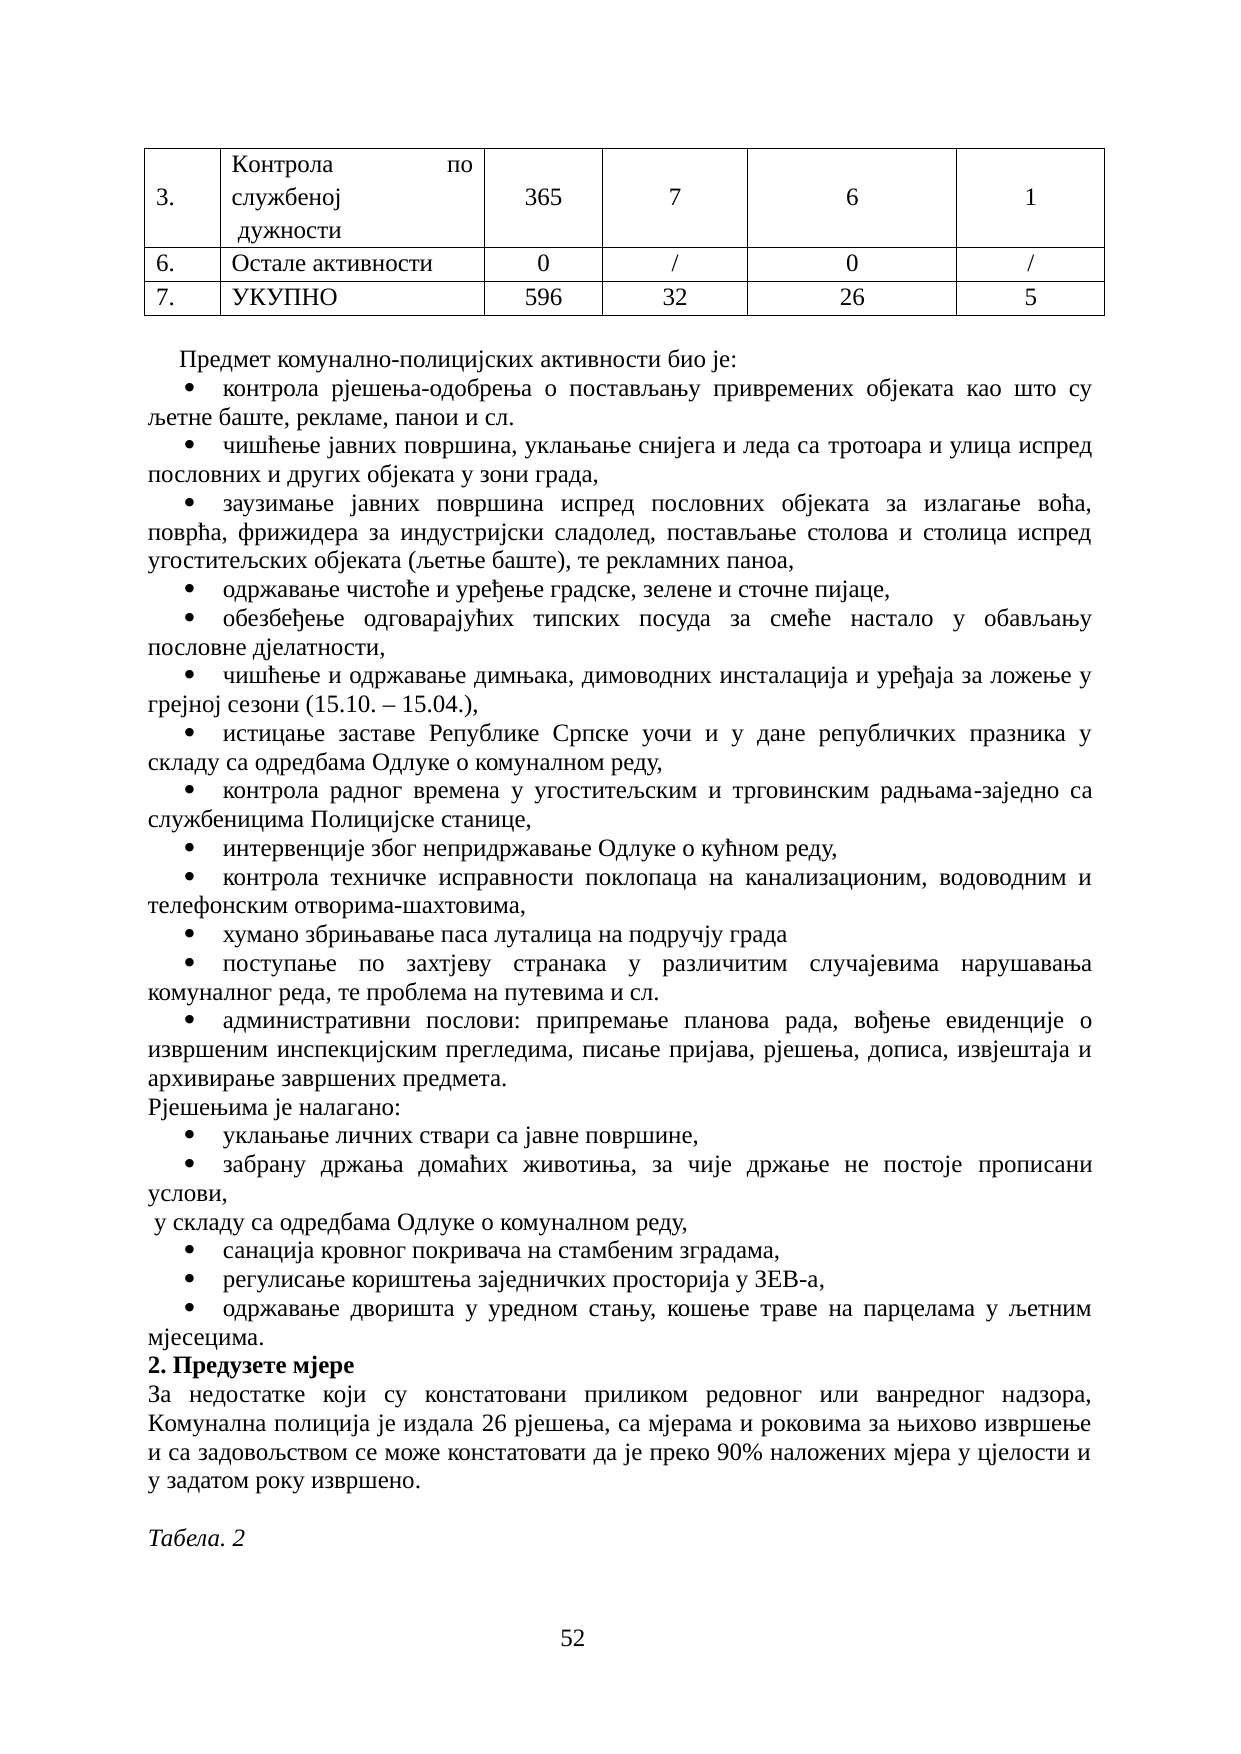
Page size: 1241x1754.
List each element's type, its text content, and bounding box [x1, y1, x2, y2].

table_cell 26 [748, 282, 956, 314]
table_cell 0 [748, 248, 956, 281]
table_cell 6 [748, 149, 956, 247]
table_cell 32 [603, 282, 747, 314]
list одржавање чистоће и уређење градске, зелене и сточне пијаце, [148, 574, 1093, 603]
list поступање по захтјеву странака у различитим случајевима нарушавања комуналног реда, те проблема на путевима и сл. [148, 948, 1093, 1006]
table_cell 7. [145, 282, 220, 314]
table_cell 7 [603, 149, 747, 247]
list уклањање личних ствари са јавне површине, [148, 1121, 1093, 1149]
list интервенције због непридржавање Одлуке о кућном реду, [148, 833, 1093, 862]
list чишћење и одржавање димњака, димоводних инсталација и уређаја за ложење у грејној сезони (15.10. – 15.04.), [148, 661, 1093, 718]
table_cell 5 [957, 282, 1104, 314]
list обезбеђење одговарајућих типских посуда за смеће настало у обављању пословне дјелатности, [148, 603, 1093, 661]
table_cell / [957, 248, 1104, 281]
text За недостатке који су констатовани приликом редовног или ванредног надзора, Комунална полиција је издала 26 рјешења, са мјерама и роковима за њихово извршење и са задовољством се може констатовати да је преко 90% наложених мјера у цјелости и у задатом року извршено. [148, 1379, 1093, 1494]
text у складу са одредбама Одлуке о комуналном реду, [148, 1207, 1093, 1236]
table_cell УКУПНО [221, 282, 484, 314]
table_cell Остале активности [221, 248, 484, 281]
table_cell 365 [485, 149, 602, 247]
text Предмет комунално-полицијских активности био је: [148, 344, 1093, 373]
list санација кровног покривача на стамбеним зградама, [148, 1236, 1093, 1264]
text Рјешењима је налагано: [148, 1092, 1093, 1121]
table_cell / [603, 248, 747, 281]
table_cell 6. [145, 248, 220, 281]
list хумано збрињавање паса луталица на подручју града [148, 919, 1093, 948]
list контрола радног времена у угоститељским и трговинским радњама-заједно са службеницима Полицијске станице, [148, 776, 1093, 833]
list контрола техничке исправности поклопаца на канализационим, водоводним и телефонским отворима-шахтовима, [148, 862, 1093, 919]
list заузимање јавних површина испред пословних објеката за излагање воћа, поврћа, фрижидера за индустријски сладолед, постављање столова и столица испред угоститељских објеката (љетње баште), те рекламних паноа, [148, 488, 1093, 574]
table_cell 1 [957, 149, 1104, 247]
list истицање заставе Републике Српске уочи и у дане републичких празника у складу са одредбама Одлуке о комуналном реду, [148, 718, 1093, 776]
list контрола рјешења-одобрења о постављању привремених објеката као што су љетне баште, рекламе, панои и сл. [148, 373, 1093, 431]
table_cell 596 [485, 282, 602, 314]
list регулисање кориштења заједничких просторија у ЗЕВ-а, [148, 1264, 1093, 1293]
list одржавање дворишта у уредном стању, кошење траве на парцелама у љетним мјесецима. [148, 1293, 1093, 1351]
list забрану држања домаћих животиња, за чије држање не постоје прописани услови, [148, 1149, 1093, 1207]
text 2. Предузете мјере [148, 1351, 1093, 1379]
table_cell Контрола по службеној дужности [221, 149, 484, 247]
table_cell 0 [485, 248, 602, 281]
table_cell 3. [145, 149, 220, 247]
list административни послови: припремање планова рада, вођење евиденције о извршеним инспекцијским прегледима, писање пријава, рјешења, дописа, извјештаја и архивирање завршених предмета. [148, 1006, 1093, 1092]
text Табела. 2 [148, 1523, 1093, 1552]
list чишћење јавних површина, уклањање снијега и леда са тротоара и улица испред пословних и других објеката у зони града, [148, 431, 1093, 488]
